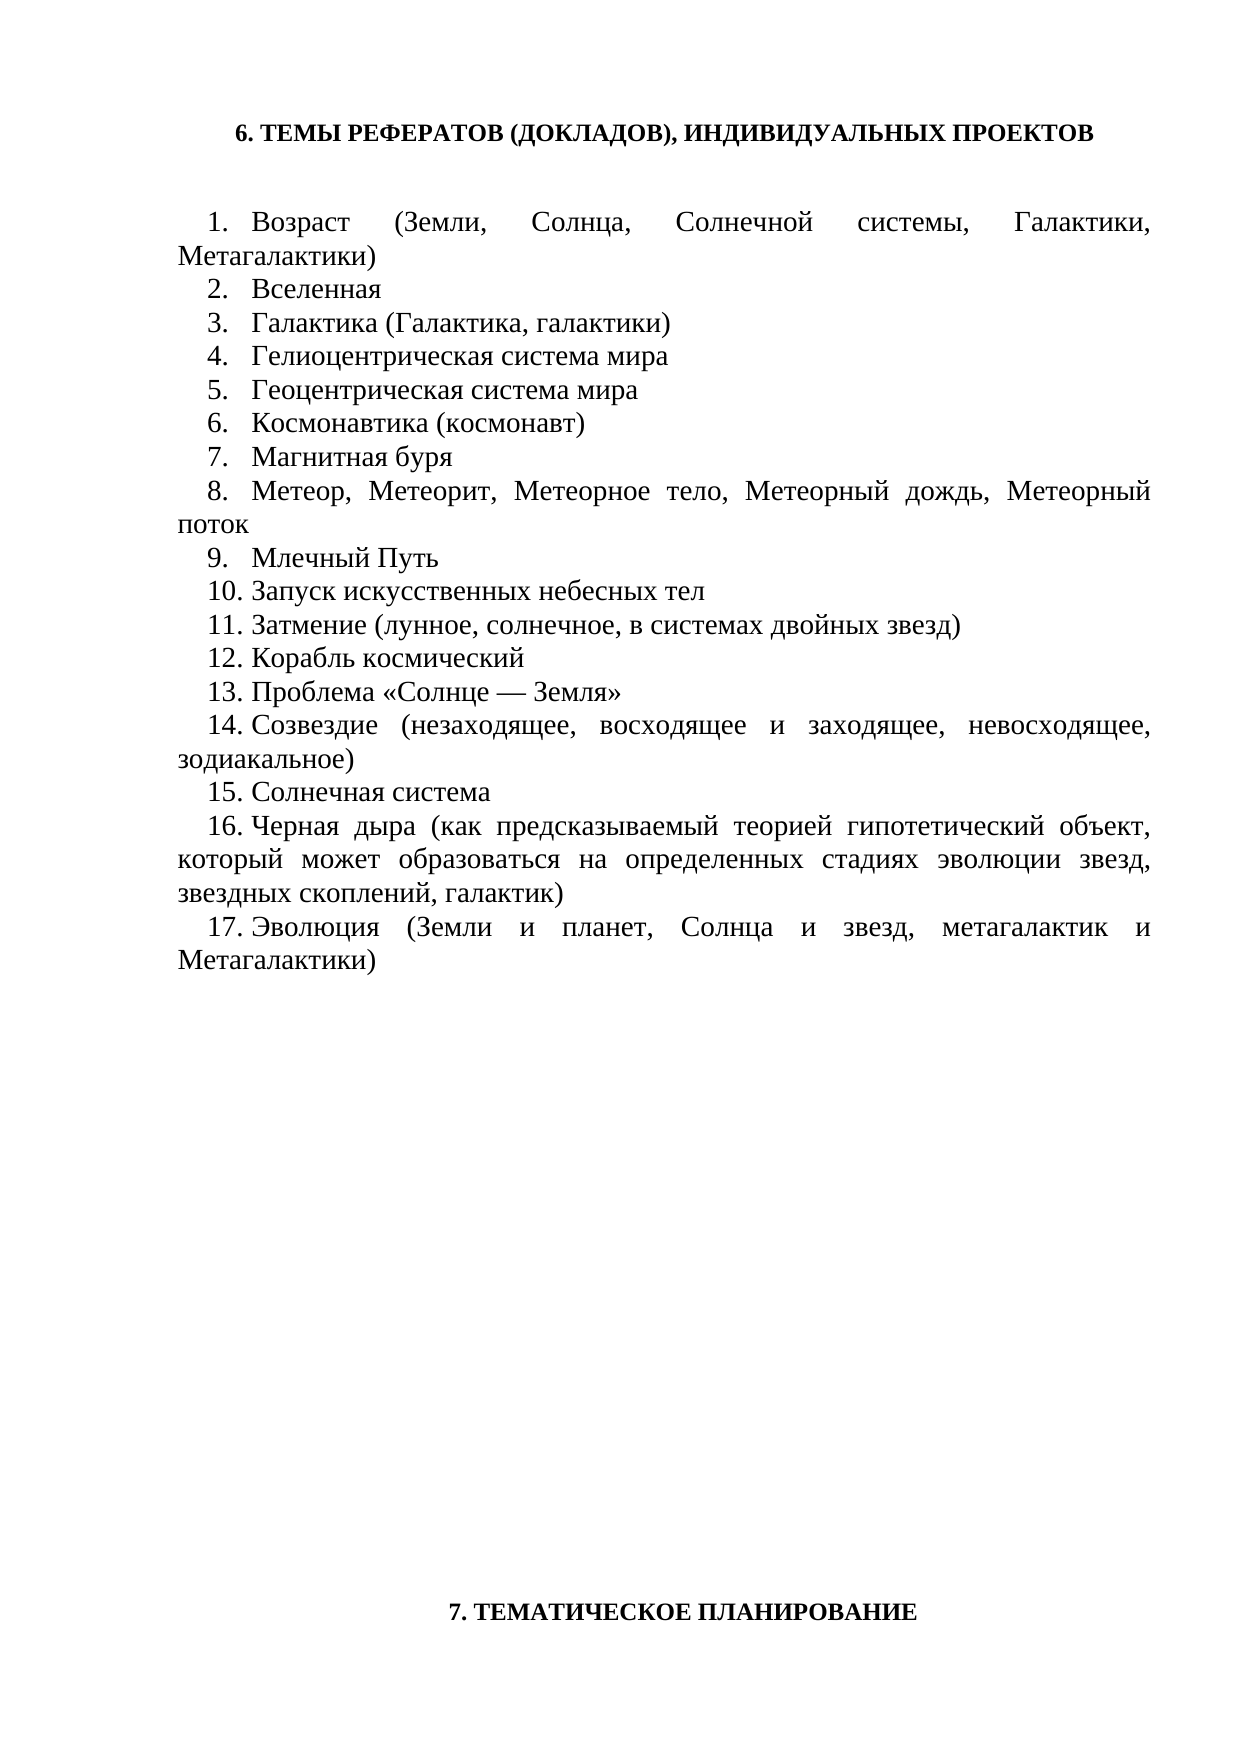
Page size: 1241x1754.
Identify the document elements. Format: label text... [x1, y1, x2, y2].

list Гелиоцентрическая система мира [177, 338, 1152, 372]
list Вселенная [177, 271, 1152, 305]
list Эволюция (Земли и планет, Солнца и звезд, метагалактик и Метагалактики) [177, 909, 1152, 976]
list Корабль космический [177, 640, 1152, 674]
list Космонавтика (космонавт) [177, 406, 1152, 439]
list Затмение (лунное, солнечное, в системах двойных звезд) [177, 607, 1152, 640]
text 6. ТЕМЫ РЕФЕРАТОВ (ДОКЛАДОВ), ИНДИВИДУАЛЬНЫХ ПРОЕКТОВ [177, 118, 1152, 147]
list Солнечная система [177, 774, 1152, 808]
list Созвездие (незаходящее, восходящее и заходящее, невосходящее, зодиакальное) [177, 707, 1152, 774]
list Метеор, Метеорит, Метеорное тело, Метеорный дождь, Метеорный поток [177, 473, 1152, 540]
list Проблема «Солнце — Земля» [177, 674, 1152, 707]
list Возраст (Земли, Солнца, Солнечной системы, Галактики, Метагалактики) [177, 204, 1152, 271]
list Галактика (Галактика, галактики) [177, 305, 1152, 338]
list Магнитная буря [177, 439, 1152, 473]
list Запуск искусственных небесных тел [177, 573, 1152, 607]
text 7. ТЕМАТИЧЕСКОЕ ПЛАНИРОВАНИЕ [215, 1597, 1152, 1626]
list Млечный Путь [177, 540, 1152, 573]
list Черная дыра (как предсказываемый теорией гипотетический объект, который может образоваться на определенных стадиях эволюции звезд, звездных скоплений, галактик) [177, 808, 1152, 909]
list Геоцентрическая система мира [177, 372, 1152, 406]
